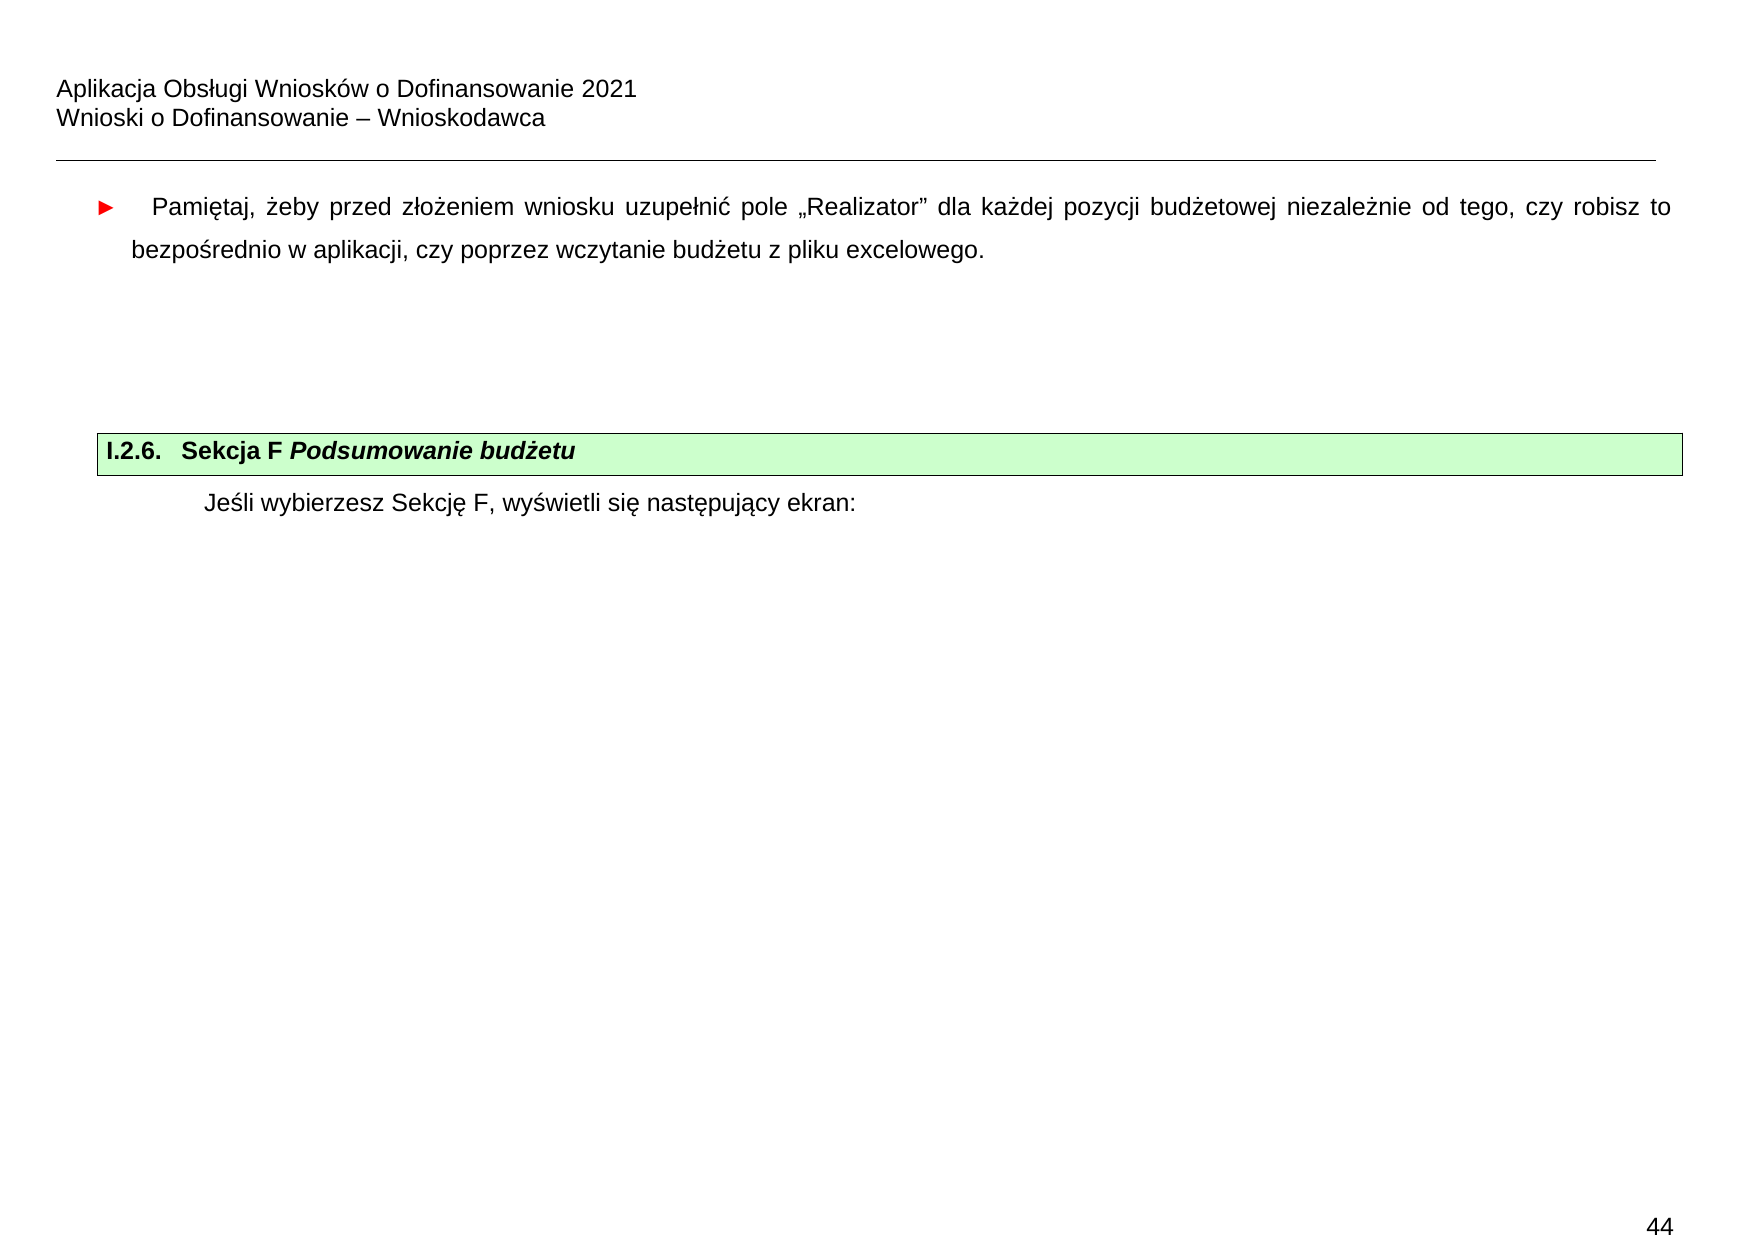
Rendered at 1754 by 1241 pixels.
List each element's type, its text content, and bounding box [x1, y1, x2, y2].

subtitle Sekcja F Podsumowanie budżetu [98, 434, 1682, 475]
list Pamiętaj, żeby przed złożeniem wniosku uzupełnić pole „Realizator” dla każdej pozycji budżetowej niezależnie od tego, czy robisz to bezpośrednio w aplikacji, czy poprzez wczytanie budżetu z pliku excelowego. [94, 192, 1674, 264]
text Jeśli wybierzesz Sekcję F, wyświetli się następujący ekran: [56, 488, 1674, 517]
